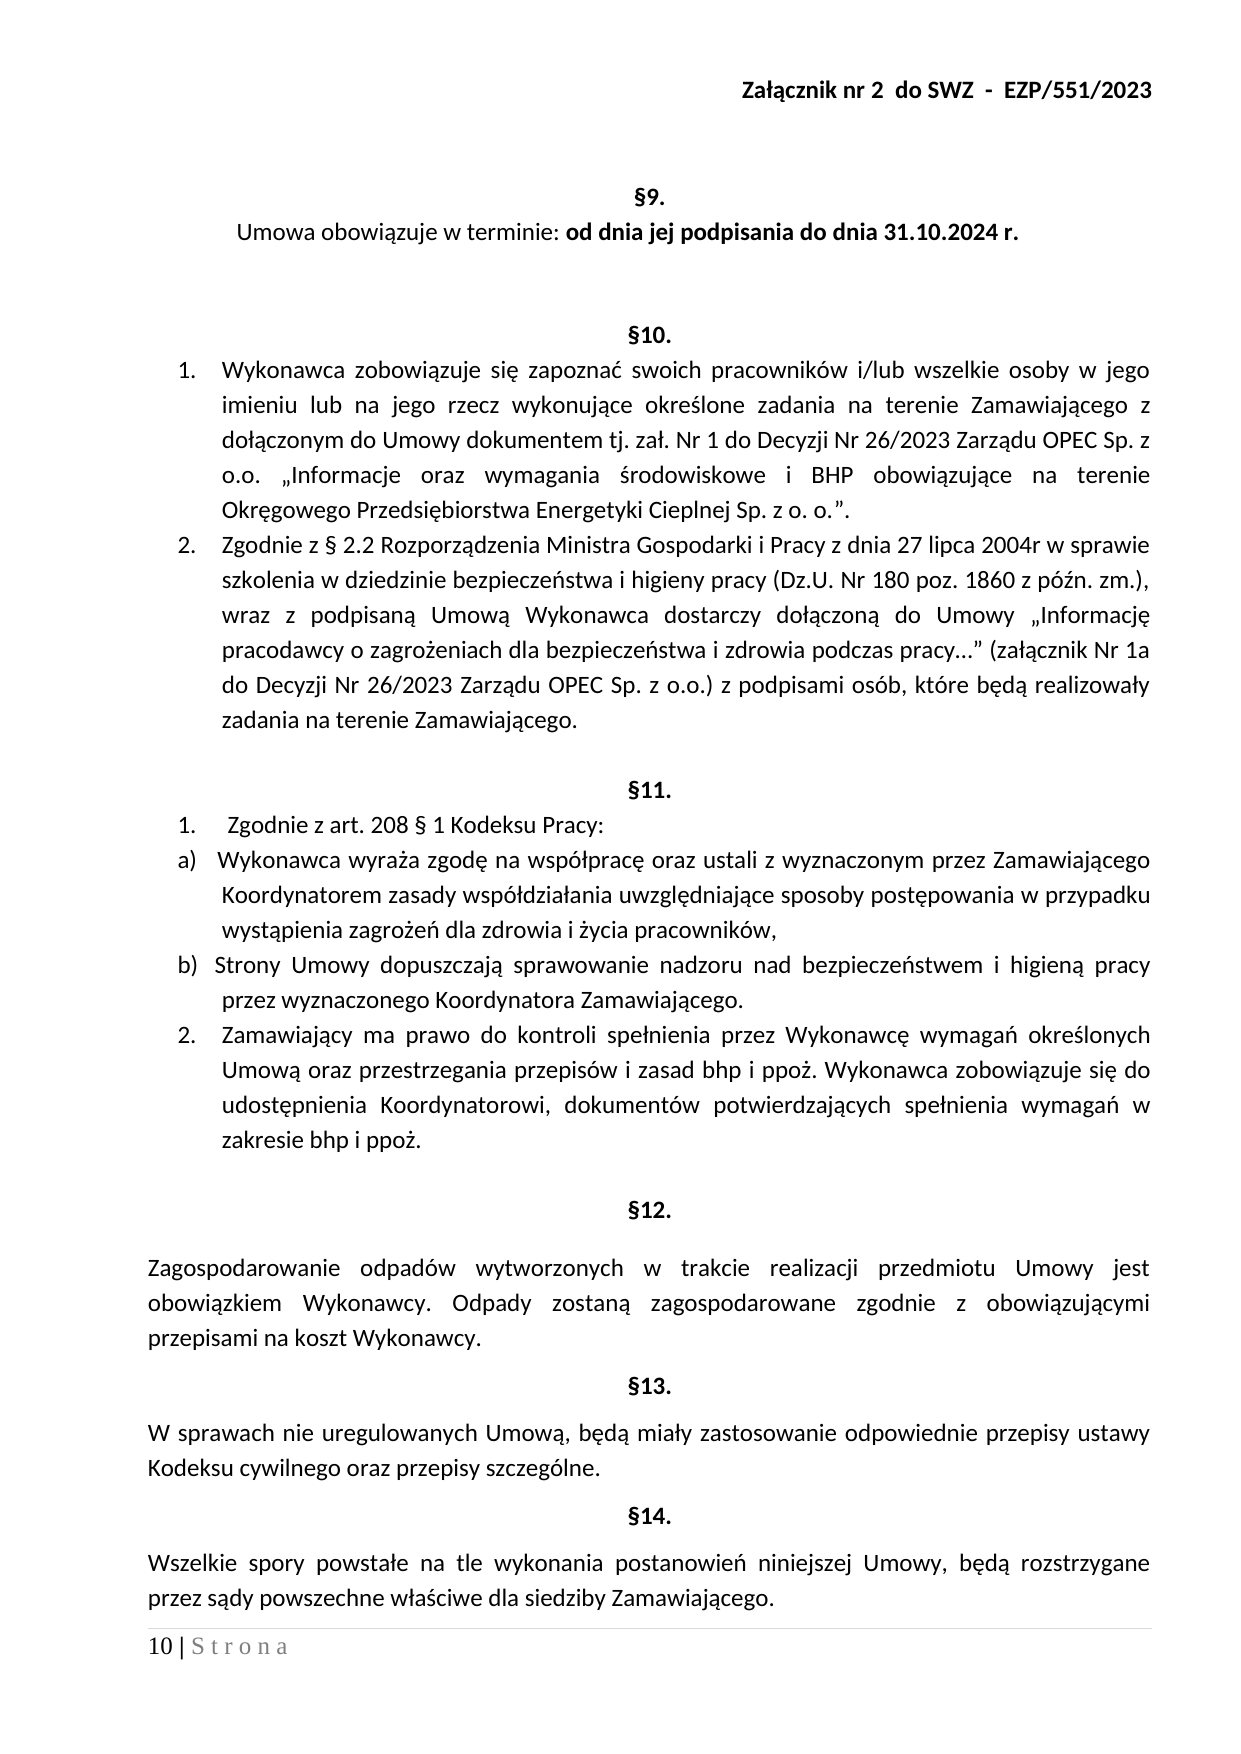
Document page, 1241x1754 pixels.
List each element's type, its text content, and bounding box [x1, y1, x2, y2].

text a) Wykonawca wyraża zgodę na współpracę oraz ustali z wyznaczonym przez Zamawiającego Koordynatorem zasady współdziałania uwzględniające sposoby postępowania w przypadku wystąpienia zagrożeń dla zdrowia i życia pracowników, [177, 844, 1152, 944]
text §12. [148, 1194, 1152, 1224]
text 1. Zgodnie z art. 208 § 1 Kodeksu Pracy: [177, 809, 1152, 839]
text §10. [148, 319, 1152, 349]
list Umowa obowiązuje w terminie: od dnia jej podpisania do dnia 31.10.2024 r. [236, 216, 1152, 246]
text §14. [148, 1500, 1152, 1530]
text 2. Zamawiający ma prawo do kontroli spełnienia przez Wykonawcę wymagań określonych Umową oraz przestrzegania przepisów i zasad bhp i ppoż. Wykonawca zobowiązuje się do udostępnienia Koordynatorowi, dokumentów potwierdzających spełnienia wymagań w zakresie bhp i ppoż. [177, 1019, 1152, 1154]
text W sprawach nie uregulowanych Umową, będą miały zastosowanie odpowiednie przepisy ustawy Kodeksu cywilnego oraz przepisy szczególne. [148, 1417, 1152, 1483]
list Zgodnie z § 2.2 Rozporządzenia Ministra Gospodarki i Pracy z dnia 27 lipca 2004r w sprawie szkolenia w dziedzinie bezpieczeństwa i higieny pracy (Dz.U. Nr 180 poz. 1860 z późn. zm.), wraz z podpisaną Umową Wykonawca dostarczy dołączoną do Umowy „Informację pracodawcy o zagrożeniach dla bezpieczeństwa i zdrowia podczas pracy…” (załącznik Nr 1a do Decyzji Nr 26/2023 Zarządu OPEC Sp. z o.o.) z podpisami osób, które będą realizowały zadania na terenie Zamawiającego. [177, 529, 1152, 734]
text §11. [148, 774, 1152, 804]
text Zagospodarowanie odpadów wytworzonych w trakcie realizacji przedmiotu Umowy jest obowiązkiem Wykonawcy. Odpady zostaną zagospodarowane zgodnie z obowiązującymi przepisami na koszt Wykonawcy. [148, 1252, 1152, 1353]
list Wykonawca zobowiązuje się zapoznać swoich pracowników i/lub wszelkie osoby w jego imieniu lub na jego rzecz wykonujące określone zadania na terenie Zamawiającego z dołączonym do Umowy dokumentem tj. zał. Nr 1 do Decyzji Nr 26/2023 Zarządu OPEC Sp. z o.o. „Informacje oraz wymagania środowiskowe i BHP obowiązujące na terenie Okręgowego Przedsiębiorstwa Energetyki Cieplnej Sp. z o. o.”. [177, 354, 1152, 524]
text §13. [148, 1370, 1152, 1400]
text b) Strony Umowy dopuszczają sprawowanie nadzoru nad bezpieczeństwem i higieną pracy przez wyznaczonego Koordynatora Zamawiającego. [177, 949, 1152, 1014]
text §9. [148, 181, 1152, 211]
text Wszelkie spory powstałe na tle wykonania postanowień niniejszej Umowy, będą rozstrzygane przez sądy powszechne właściwe dla siedziby Zamawiającego. [148, 1547, 1152, 1613]
